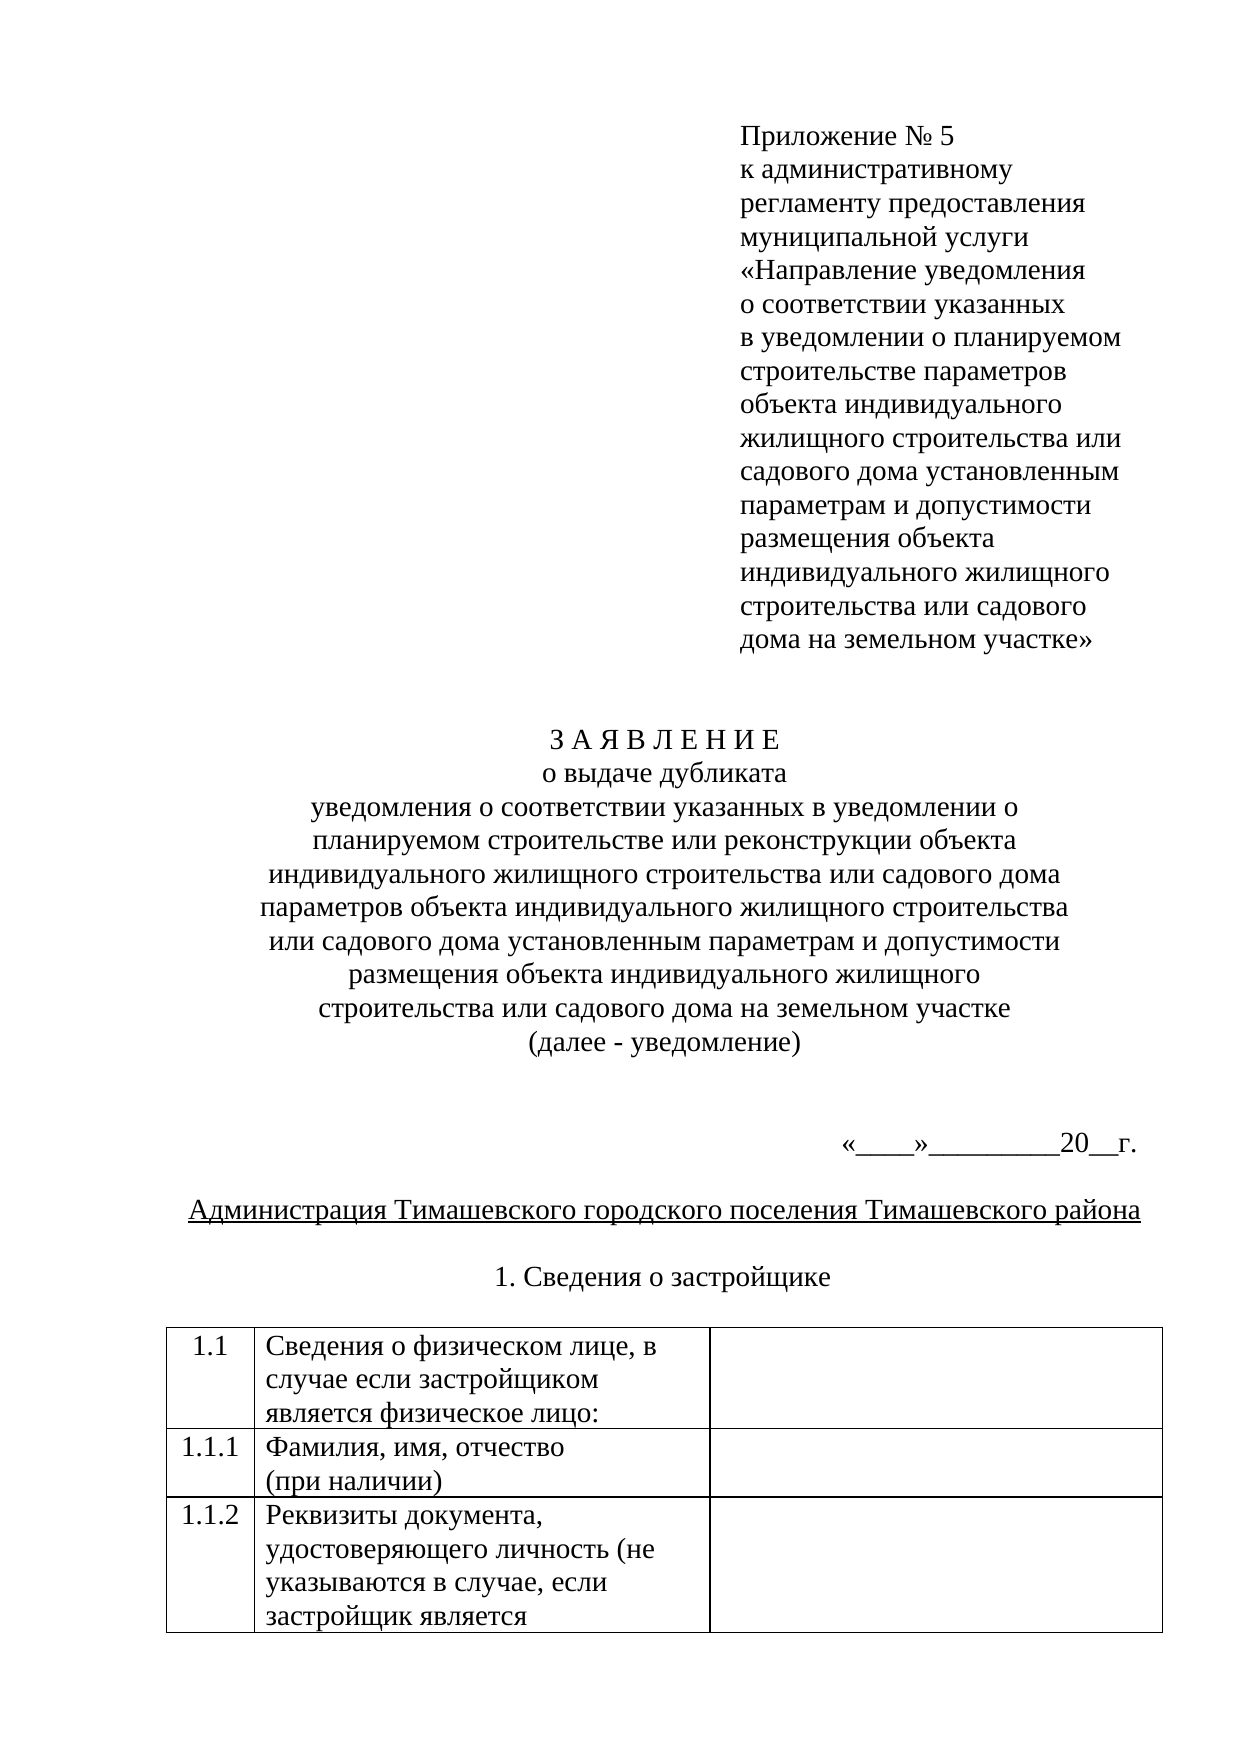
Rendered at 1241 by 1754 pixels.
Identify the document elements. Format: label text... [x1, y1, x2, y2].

text строительства или садового дома на земельном участке» [740, 588, 1152, 655]
table_cell 1.1.2 [167, 1498, 254, 1632]
text Приложение № 5 [740, 118, 1152, 152]
text регламенту предоставления [740, 185, 1152, 219]
text «____»_________20__г. [841, 1091, 1152, 1158]
text З А Я В Л Е Н И Е [177, 722, 1152, 755]
text к административному [740, 152, 1152, 185]
text 1. Сведения о застройщике [177, 1259, 1147, 1293]
text или садового дома установленным параметрам и допустимости [177, 923, 1152, 957]
text планируемом строительстве или реконструкции объекта [177, 822, 1152, 856]
text параметров объекта индивидуального жилищного строительства [177, 889, 1152, 923]
table_header 1.1 [167, 1328, 254, 1428]
text уведомления о соответствии указанных в уведомлении о [177, 789, 1152, 822]
text «Направление уведомления [740, 252, 1152, 286]
text о выдаче дубликата [177, 755, 1152, 789]
text муниципальной услуги [740, 219, 1152, 252]
text (далее - уведомление) [177, 1024, 1152, 1057]
table_cell [711, 1498, 1162, 1632]
text индивидуального жилищного строительства или садового дома [177, 856, 1152, 889]
text о соответствии указанных [740, 286, 1152, 319]
text строительства или садового дома на земельном участке [177, 990, 1152, 1024]
table_cell 1.1.1 [167, 1429, 254, 1496]
table_cell Фамилия, имя, отчество (при наличии) [255, 1429, 709, 1496]
table_cell [711, 1429, 1162, 1496]
table_header [711, 1328, 1162, 1428]
text в уведомлении о планируемом строительстве параметров объекта индивидуального жилищного строительства или садового дома установленным параметрам и допустимости размещения объекта индивидуального жилищного [740, 319, 1152, 588]
text размещения объекта индивидуального жилищного [177, 957, 1152, 990]
text Администрация Тимашевского городского поселения Тимашевского района [177, 1192, 1152, 1226]
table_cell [255, 1498, 709, 1632]
table_header Сведения о физическом лице, в случае если застройщиком является физическое лицо: [255, 1328, 709, 1428]
